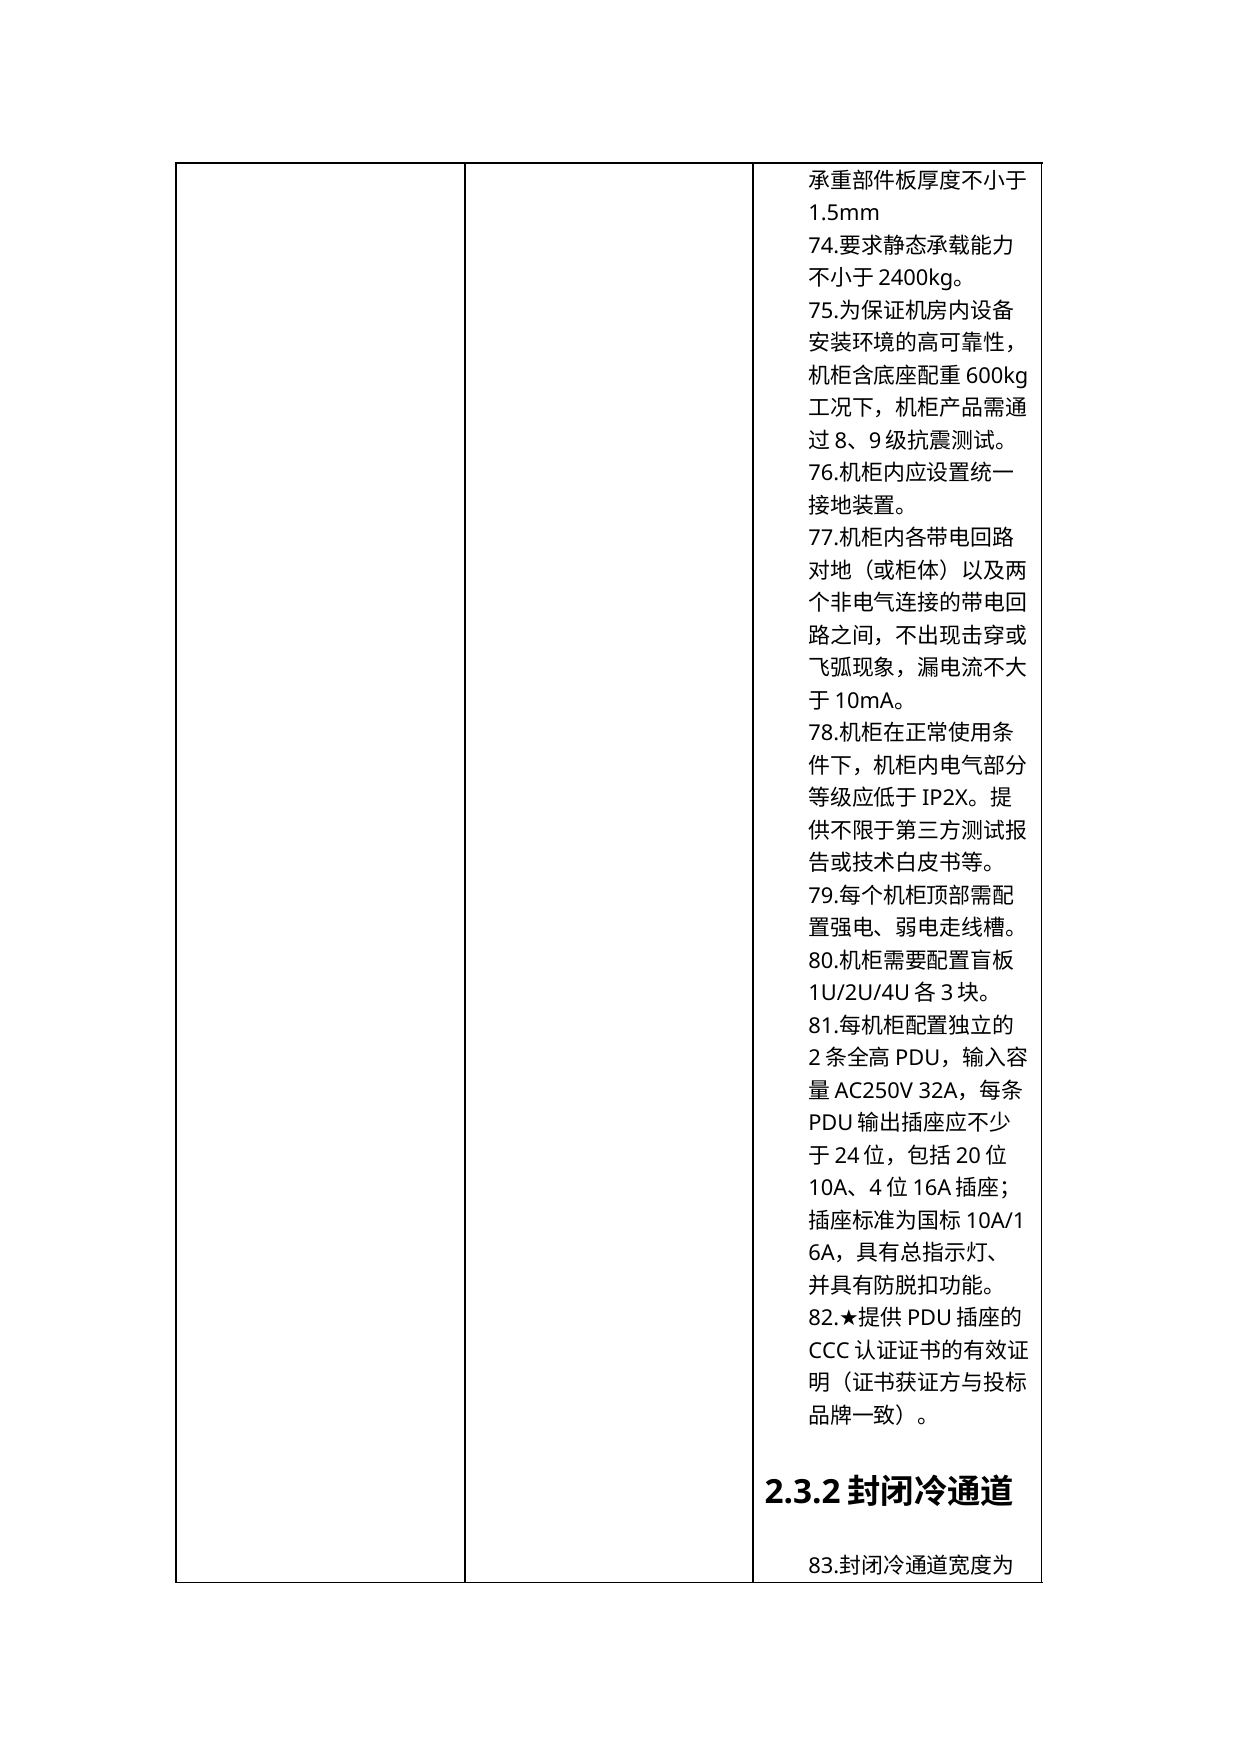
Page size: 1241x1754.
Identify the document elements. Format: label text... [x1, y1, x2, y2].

table_cell 1 [177, 164, 464, 1582]
table_cell [466, 164, 752, 1582]
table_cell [754, 164, 1041, 1582]
